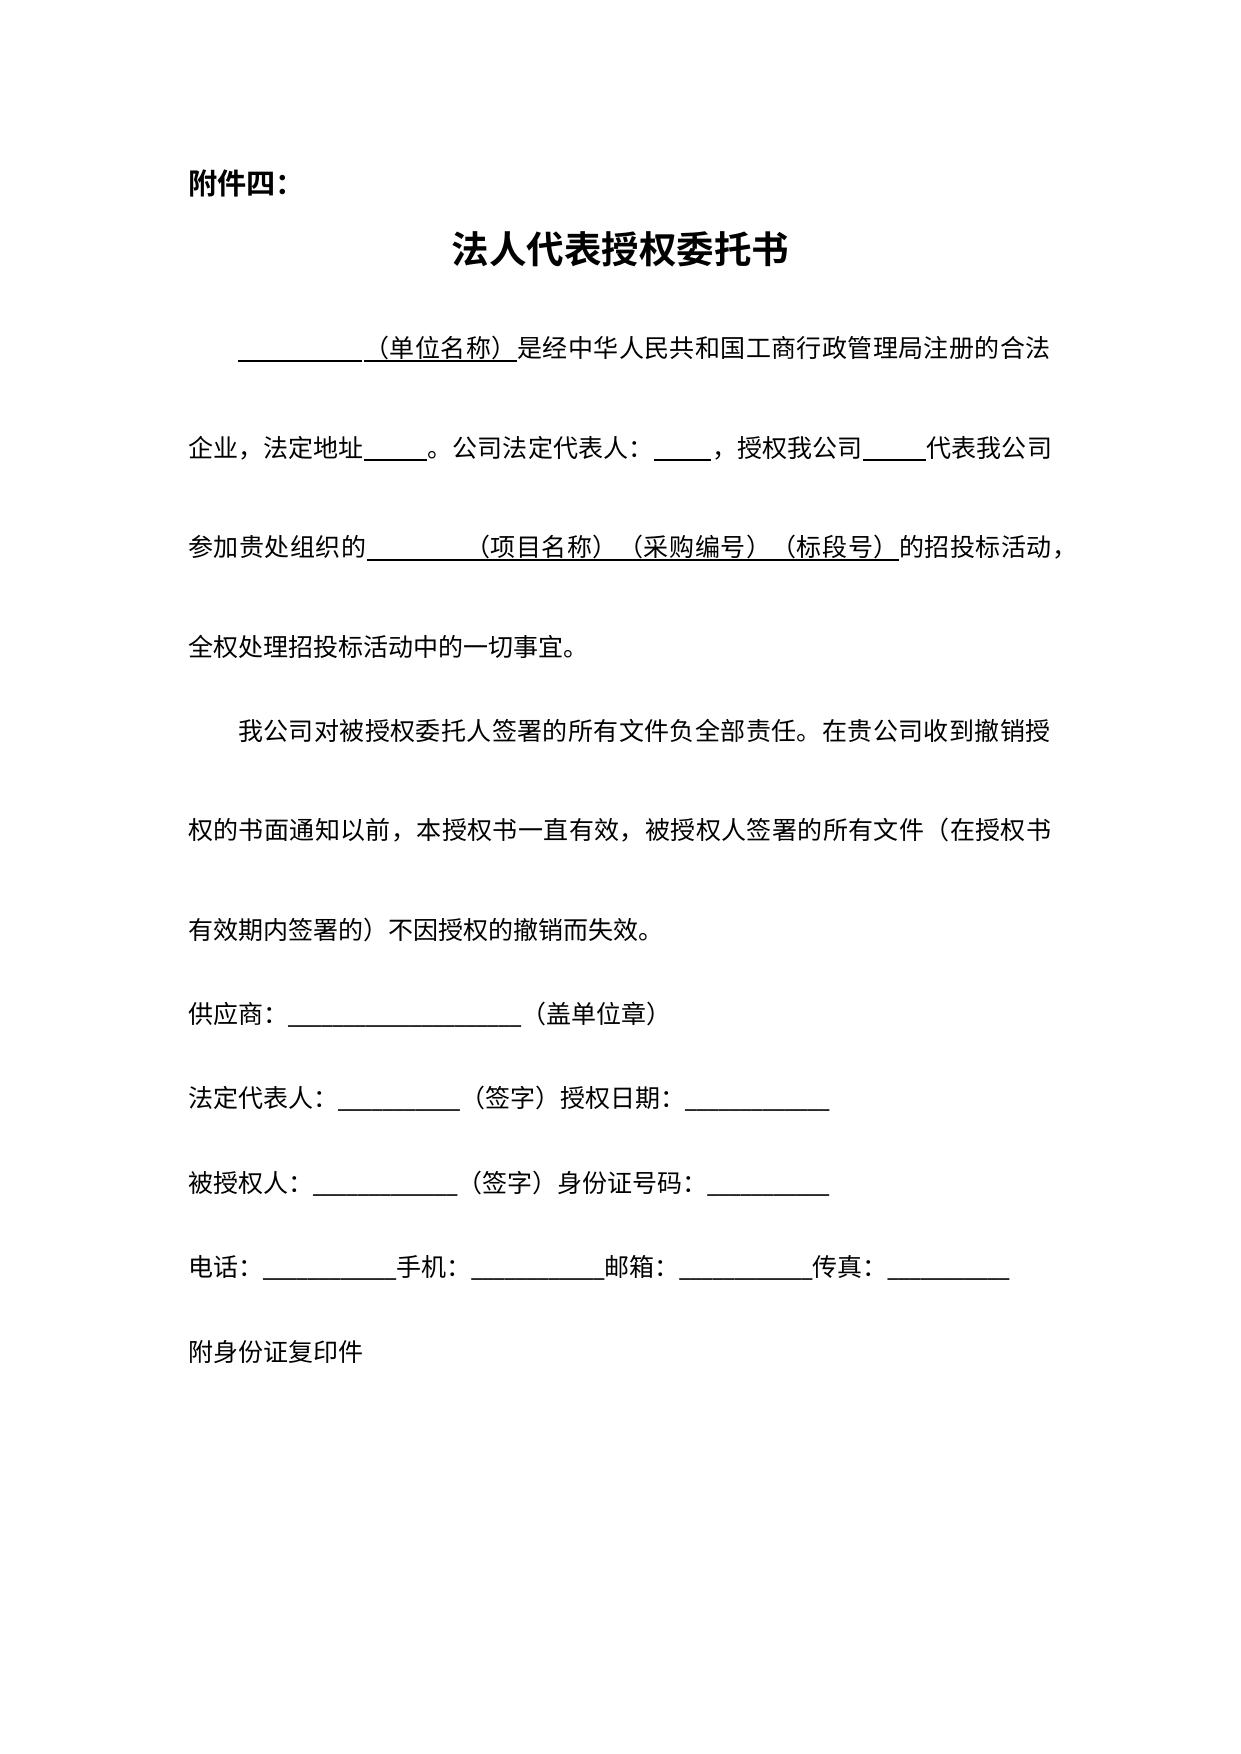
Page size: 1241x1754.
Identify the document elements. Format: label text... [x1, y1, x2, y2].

text （单位名称）是经中华人民共和国工商行政管理局注册的合法企业，法定地址 。公司法定代表人： ，授权我公司 代表我公司参加贵处组织的 （项目名称）（采购编号）（标段号）的招投标活动，全权处理招投标活动中的一切事宜。 [188, 314, 1052, 678]
text 法定代表人：___________（签字）授权日期：_____________ [188, 1064, 1052, 1130]
text 附身份证复印件 [188, 1317, 1052, 1383]
text 我公司对被授权委托人签署的所有文件负全部责任。在贵公司收到撤销授权的书面通知以前，本授权书一直有效，被授权人签署的所有文件（在授权书有效期内签署的）不因授权的撤销而失效。 [188, 696, 1052, 961]
text 被授权人：_____________（签字）身份证号码：___________ [188, 1148, 1052, 1214]
text 法人代表授权委托书 [188, 214, 1052, 281]
text 附件四： [188, 148, 1052, 214]
text 供应商：_____________________（盖单位章） [188, 979, 1052, 1046]
text 电话：____________手机：____________邮箱：____________传真：___________ [188, 1233, 1052, 1299]
